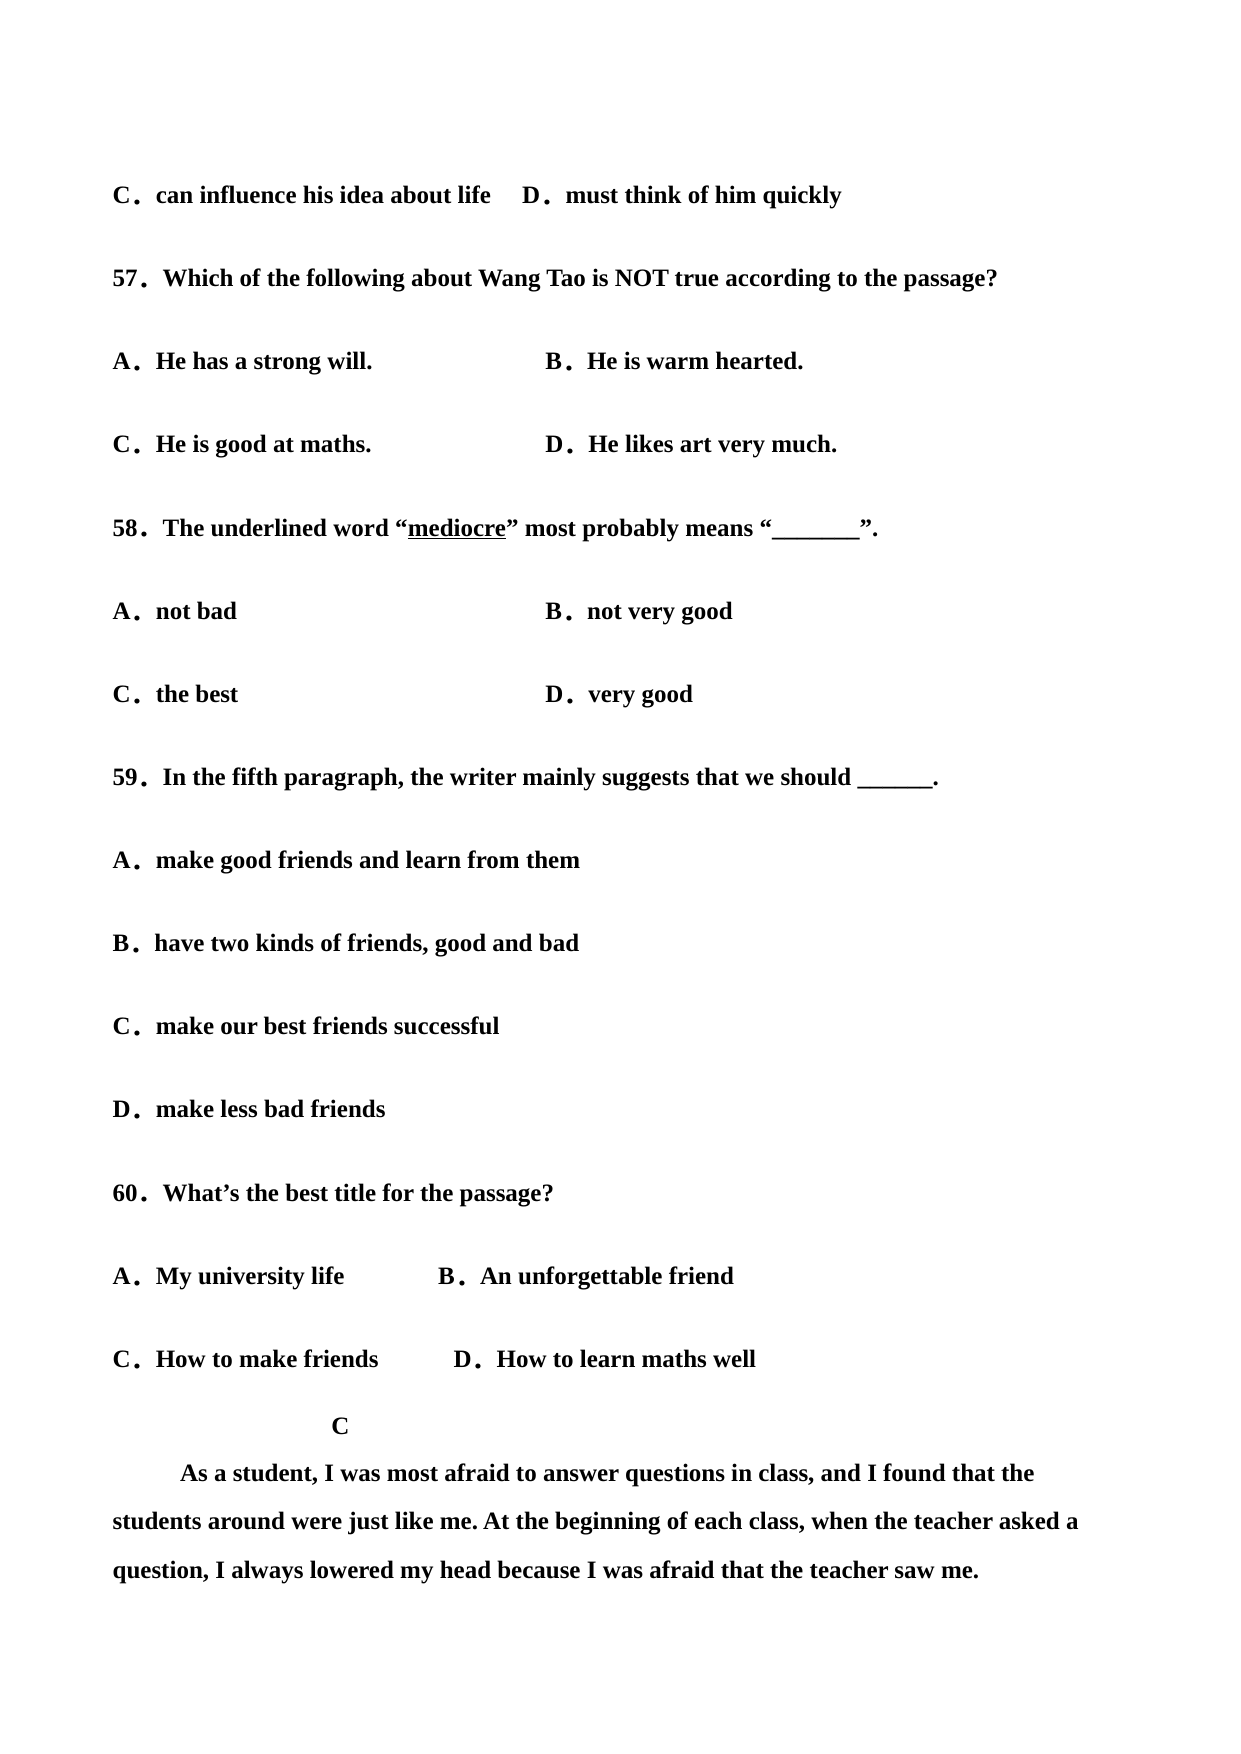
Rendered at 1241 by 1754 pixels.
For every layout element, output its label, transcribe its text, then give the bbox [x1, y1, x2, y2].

text C．can influence his idea about life D．must think of him quickly [112, 162, 1128, 227]
text A．He has a strong will. B．He is warm hearted. [112, 328, 1128, 393]
text 57．Which of the following about Wang Tao is NOT true according to the passage? [112, 245, 1128, 310]
text C [112, 1409, 1128, 1441]
text As a student, I was most afraid to answer questions in class, and I found that the students around were just like me. At the beginning of each class, when the teacher asked a question, I always lowered my head because I was afraid that the teacher saw me. [112, 1456, 1128, 1586]
text A．My university life B．An unforgettable friend [112, 1243, 1128, 1308]
text C．the best D．very good [112, 661, 1128, 726]
text B．have two kinds of friends, good and bad [112, 910, 1128, 975]
text 60．What’s the best title for the passage? [112, 1159, 1128, 1224]
text A．not bad B．not very good [112, 578, 1128, 643]
text D．make less bad friends [112, 1076, 1128, 1141]
text C．How to make friends D．How to learn maths well [112, 1326, 1128, 1391]
text A．make good friends and learn from them [112, 827, 1128, 892]
text 59．In the fifth paragraph, the writer mainly suggests that we should ______. [112, 744, 1128, 809]
text C．He is good at maths. D．He likes art very much. [112, 411, 1128, 476]
text 58．The underlined word “mediocre” most probably means “_______”. [112, 494, 1128, 559]
text C．make our best friends successful [112, 993, 1128, 1058]
